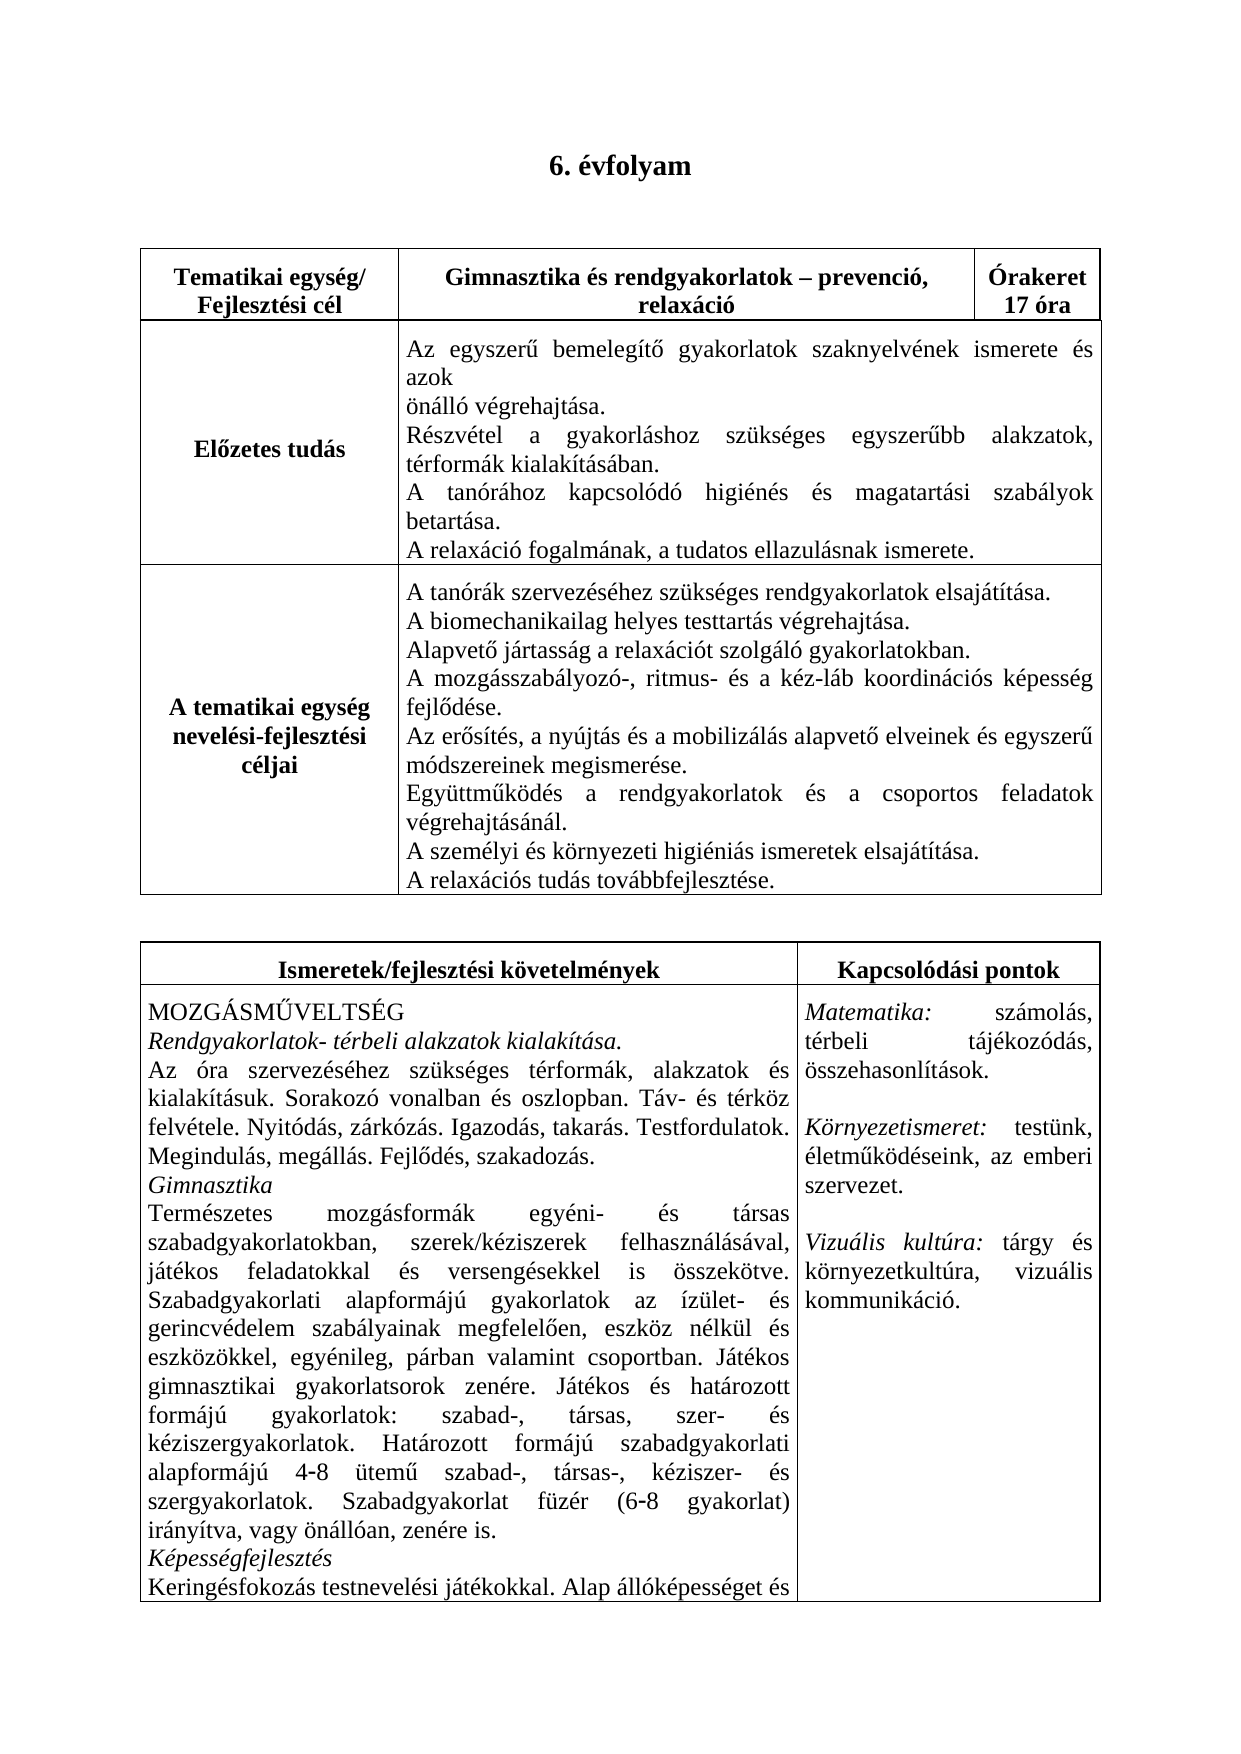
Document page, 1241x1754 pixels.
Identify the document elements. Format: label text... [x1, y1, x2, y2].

table_header Előzetes tudás [141, 321, 398, 564]
table_cell A tematikai egység nevelési-fejlesztési céljai [141, 565, 398, 893]
table_header Ismeretek/fejlesztési követelmények [141, 943, 797, 984]
table_header Az egyszerű bemelegítő gyakorlatok szaknyelvének ismerete és azok önálló végrehajtása. Részvétel a gyakorláshoz szükséges egyszerűbb alakzatok, térformák kialakításában. A tanórához kapcsolódó higiénés és magatartási szabályok betartása. A relaxáció fogalmának, a tudatos ellazulásnak ismerete. [399, 321, 1101, 564]
text 6. évfolyam [148, 148, 1093, 181]
table_header Kapcsolódási pontok [798, 943, 1099, 984]
table_header Tematikai egység/ Fejlesztési cél [141, 249, 398, 319]
table_cell A tanórák szervezéséhez szükséges rendgyakorlatok elsajátítása. A biomechanikailag helyes testtartás végrehajtása. Alapvető jártasság a relaxációt szolgáló gyakorlatokban. A mozgásszabályozó-, ritmus- és a kéz-láb koordinációs képesség fejlődése. Az erősítés, a nyújtás és a mobilizálás alapvető elveinek és egyszerű módszereinek megismerése. Együttműködés a rendgyakorlatok és a csoportos feladatok végrehajtásánál. A személyi és környezeti higiéniás ismeretek elsajátítása. A relaxációs tudás továbbfejlesztése. [399, 565, 1101, 893]
table_header Órakeret 17 óra [975, 249, 1099, 319]
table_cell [141, 985, 797, 1601]
table_header Gimnasztika és rendgyakorlatok – prevenció, relaxáció [399, 249, 974, 319]
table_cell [798, 985, 1099, 1601]
